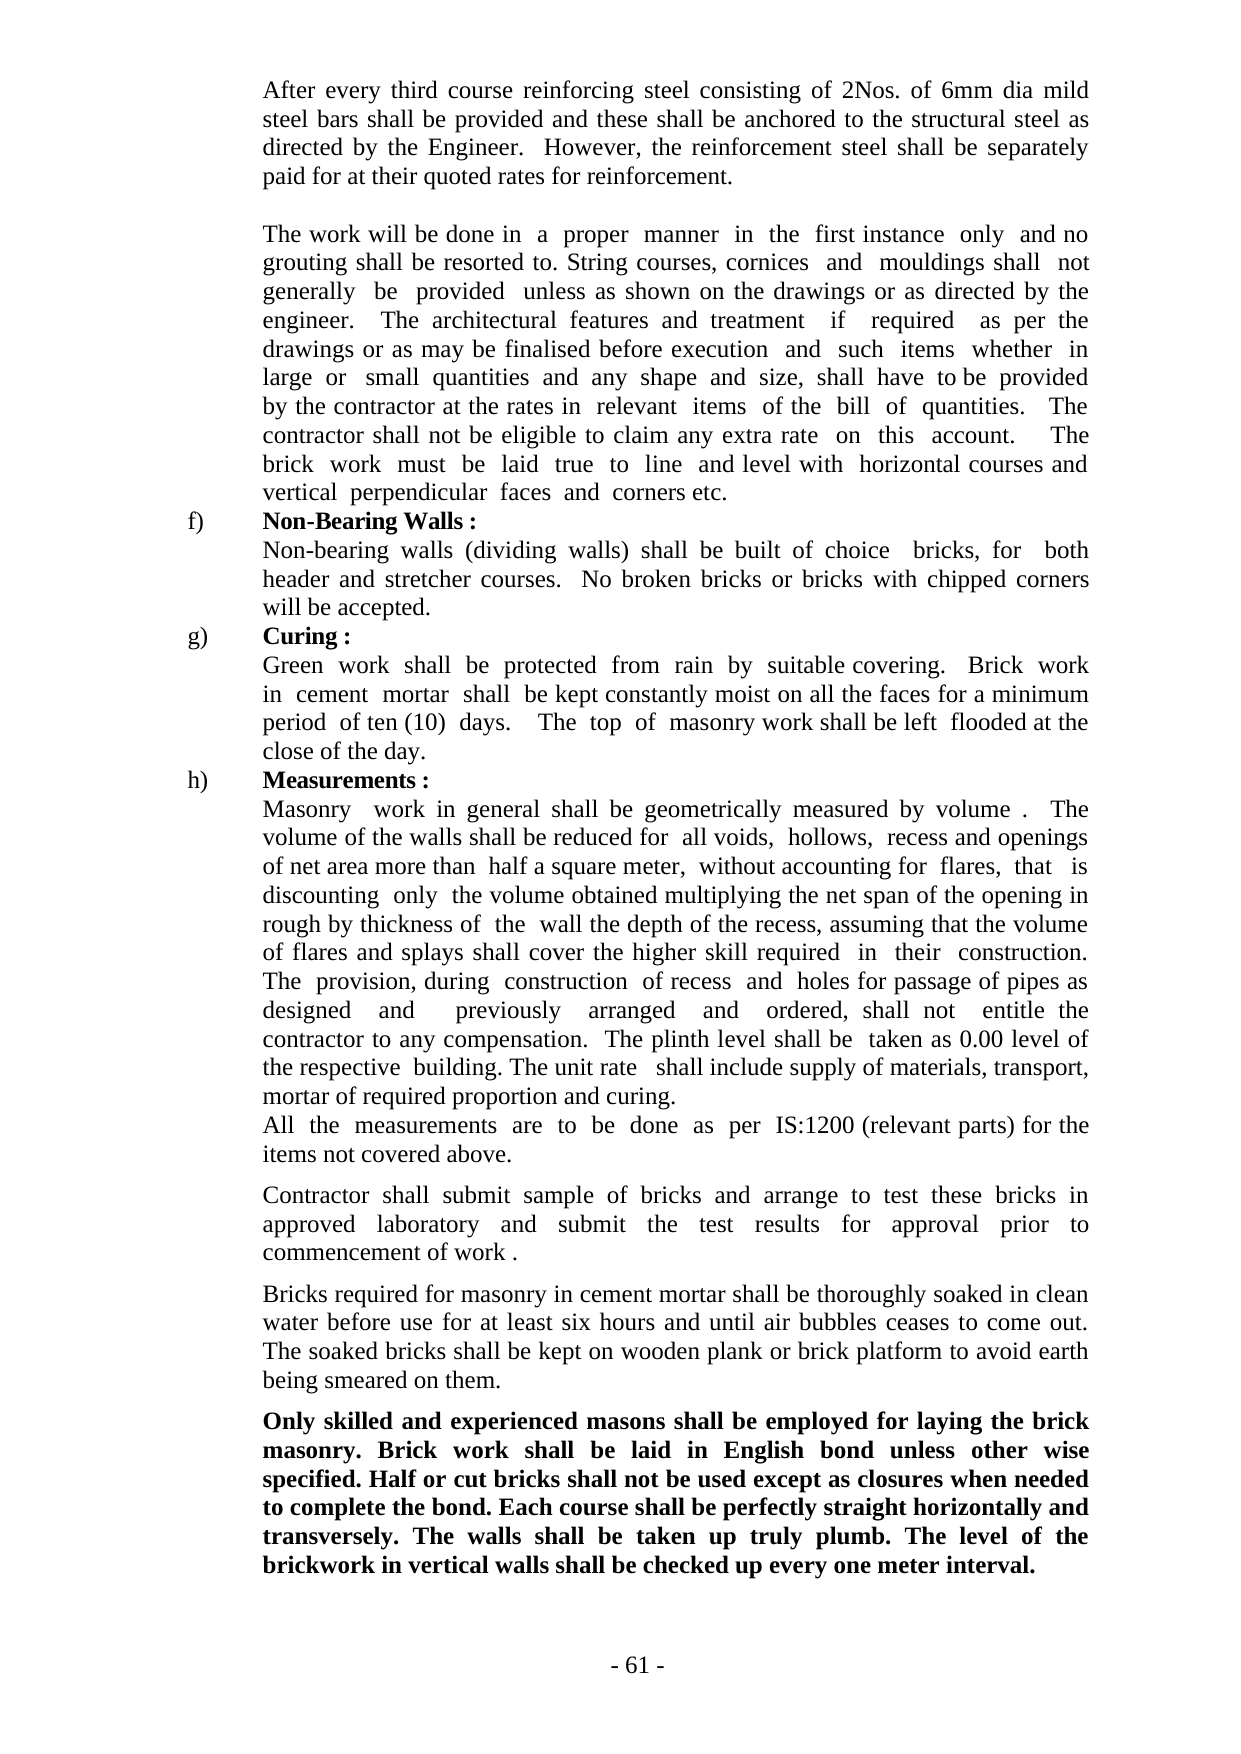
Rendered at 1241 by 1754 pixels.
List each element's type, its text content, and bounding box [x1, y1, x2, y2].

text Green work shall be protected from rain by suitable covering. Brick work in cement mortar shall be kept constantly moist on all the faces for a minimum period of ten (10) days. The top of masonry work shall be left flooded at the close of the day. [262, 650, 1090, 765]
text g) Curing : [187, 621, 1090, 650]
text Masonry work in general shall be geometrically measured by volume . The volume of the walls shall be reduced for all voids, hollows, recess and openings of net area more than half a square meter, without accounting for flares, that is discounting only the volume obtained multiplying the net span of the opening in rough by thickness of the wall the depth of the recess, assuming that the volume of flares and splays shall cover the higher skill required in their construction. The provision, during construction of recess and holes for passage of pipes as designed and previously arranged and ordered, shall not entitle the contractor to any compensation. The plinth level shall be taken as 0.00 level of the respective building. The unit rate shall include supply of materials, transport, mortar of required proportion and curing. [262, 794, 1090, 1110]
text Non-bearing walls (dividing walls) shall be built of choice bricks, for both header and stretcher courses. No broken bricks or bricks with chipped corners will be accepted. [262, 535, 1090, 621]
text Bricks required for masonry in cement mortar shall be thoroughly soaked in clean water before use for at least six hours and until air bubbles ceases to come out. The soaked bricks shall be kept on wooden plank or brick platform to avoid earth being smeared on them. [262, 1279, 1090, 1394]
text f) Non-Bearing Walls : [187, 506, 1090, 535]
text Contractor shall submit sample of bricks and arrange to test these bricks in approved laboratory and submit the test results for approval prior to commencement of work . [262, 1180, 1090, 1266]
text Only skilled and experienced masons shall be employed for laying the brick masonry. Brick work shall be laid in English bond unless other wise specified. Half or cut bricks shall not be used except as closures when needed to complete the bond. Each course shall be perfectly straight horizontally and transversely. The walls shall be taken up truly plumb. The level of the brickwork in vertical walls shall be checked up every one meter interval. [262, 1406, 1090, 1579]
text All the measurements are to be done as per IS:1200 (relevant parts) for the items not covered above. [262, 1110, 1090, 1167]
text h) Measurements : [187, 765, 1090, 794]
text The work will be done in a proper manner in the first instance only and no grouting shall be resorted to. String courses, cornices and mouldings shall not generally be provided unless as shown on the drawings or as directed by the engineer. The architectural features and treatment if required as per the drawings or as may be finalised before execution and such items whether in large or small quantities and any shape and size, shall have to be provided by the contractor at the rates in relevant items of the bill of quantities. The contractor shall not be eligible to claim any extra rate on this account. The brick work must be laid true to line and level with horizontal courses and vertical perpendicular faces and corners etc. [262, 219, 1090, 506]
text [262, 75, 1090, 190]
